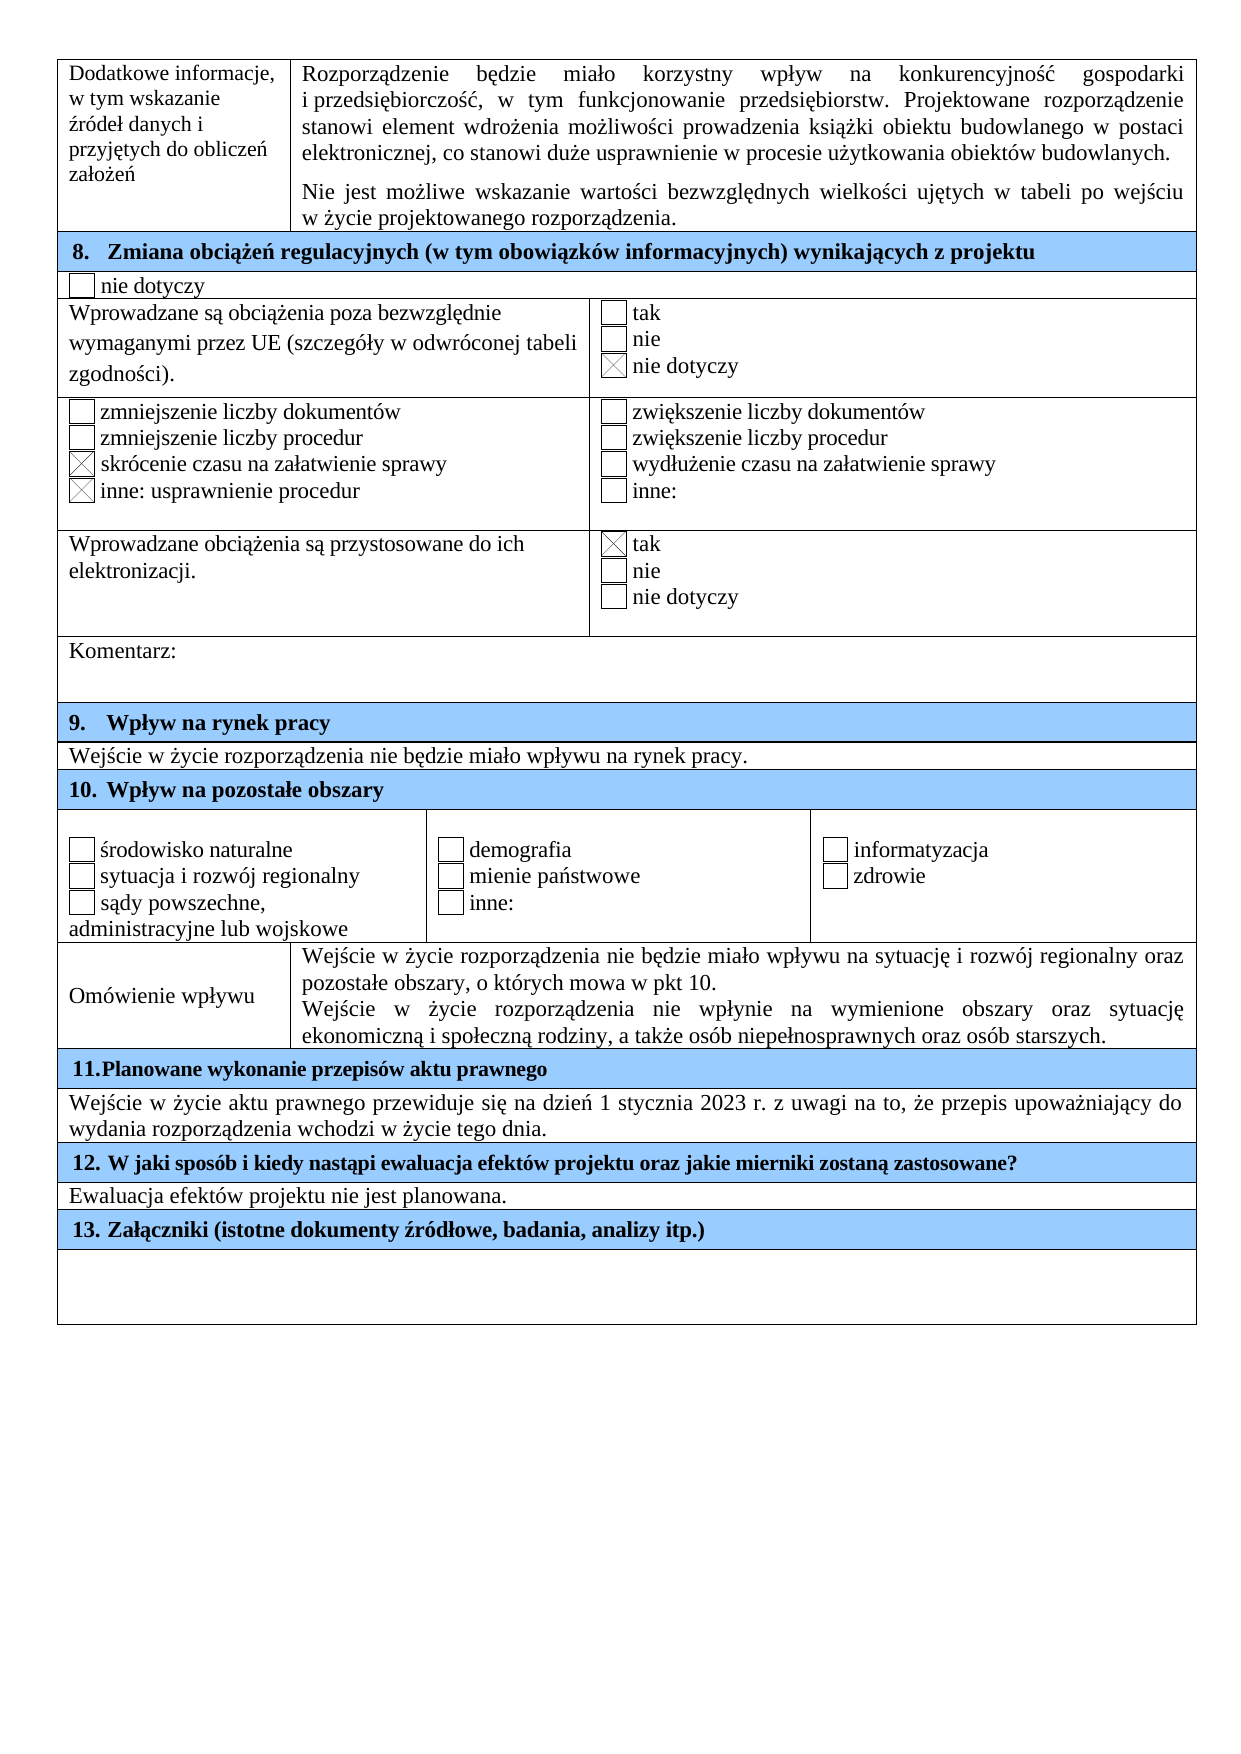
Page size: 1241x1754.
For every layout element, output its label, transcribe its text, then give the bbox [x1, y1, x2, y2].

table_cell środowisko naturalne sytuacja i rozwój regionalny sądy powszechne, administracyjne lub wojskowe [58, 810, 426, 942]
table_cell informatyzacja zdrowie [811, 810, 1196, 942]
table_cell Wejście w życie aktu prawnego przewiduje się na dzień 1 stycznia 2023 r. z uwagi na to, że przepis upoważniający do wydania rozporządzenia wchodzi w życie tego dnia. [58, 1089, 1196, 1142]
table_cell demografia mienie państwowe inne: [427, 810, 810, 942]
table_cell tak nie nie dotyczy [590, 299, 1196, 397]
table_cell Omówienie wpływu [58, 943, 290, 1048]
table_cell Planowane wykonanie przepisów aktu prawnego [58, 1049, 1196, 1088]
table_cell Wprowadzane obciążenia są przystosowane do ich elektronizacji. [58, 531, 589, 636]
table_cell Wprowadzane są obciążenia poza bezwzględnie wymaganymi przez UE (szczegóły w odwróconej tabeli zgodności). [58, 299, 589, 397]
table_cell zmniejszenie liczby dokumentów zmniejszenie liczby procedur skrócenie czasu na załatwienie sprawy inne: usprawnienie procedur [58, 398, 589, 529]
table_cell Ewaluacja efektów projektu nie jest planowana. [58, 1183, 1196, 1209]
table_cell Wejście w życie rozporządzenia nie będzie miało wpływu na rynek pracy. [58, 743, 1196, 769]
table_cell Rozporządzenie będzie miało korzystny wpływ na konkurencyjność gospodarki i przedsiębiorczość, w tym funkcjonowanie przedsiębiorstw. Projektowane rozporządzenie stanowi element wdrożenia możliwości prowadzenia książki obiektu budowlanego w postaci elektronicznej, co stanowi duże usprawnienie w procesie użytkowania obiektów budowlanych. Nie jest możliwe wskazanie wartości bezwzględnych wielkości ujętych w tabeli po wejściu w życie projektowanego rozporządzenia. [291, 60, 1196, 231]
table_cell zwiększenie liczby dokumentów zwiększenie liczby procedur wydłużenie czasu na załatwienie sprawy inne: [590, 398, 1196, 529]
table_cell Wpływ na pozostałe obszary [58, 770, 1196, 809]
table_cell Zmiana obciążeń regulacyjnych (w tym obowiązków informacyjnych) wynikających z projektu [58, 232, 1196, 271]
table_cell Komentarz: [58, 637, 1196, 702]
table_cell Wpływ na rynek pracy [58, 703, 1196, 741]
table_cell Wejście w życie rozporządzenia nie będzie miało wpływu na sytuację i rozwój regionalny oraz pozostałe obszary, o których mowa w pkt 10. Wejście w życie rozporządzenia nie wpłynie na wymienione obszary oraz sytuację ekonomiczną i społeczną rodziny, a także osób niepełnosprawnych oraz osób starszych. [291, 943, 1196, 1048]
table_cell Dodatkowe informacje, w tym wskazanie źródeł danych i przyjętych do obliczeń założeń [58, 60, 290, 231]
table_cell tak nie nie dotyczy [590, 531, 1196, 636]
table_cell Załączniki (istotne dokumenty źródłowe, badania, analizy itp.) [58, 1210, 1196, 1249]
table_cell [58, 1250, 1196, 1324]
table_cell W jaki sposób i kiedy nastąpi ewaluacja efektów projektu oraz jakie mierniki zostaną zastosowane? [58, 1143, 1196, 1182]
table_cell nie dotyczy [58, 272, 1196, 298]
